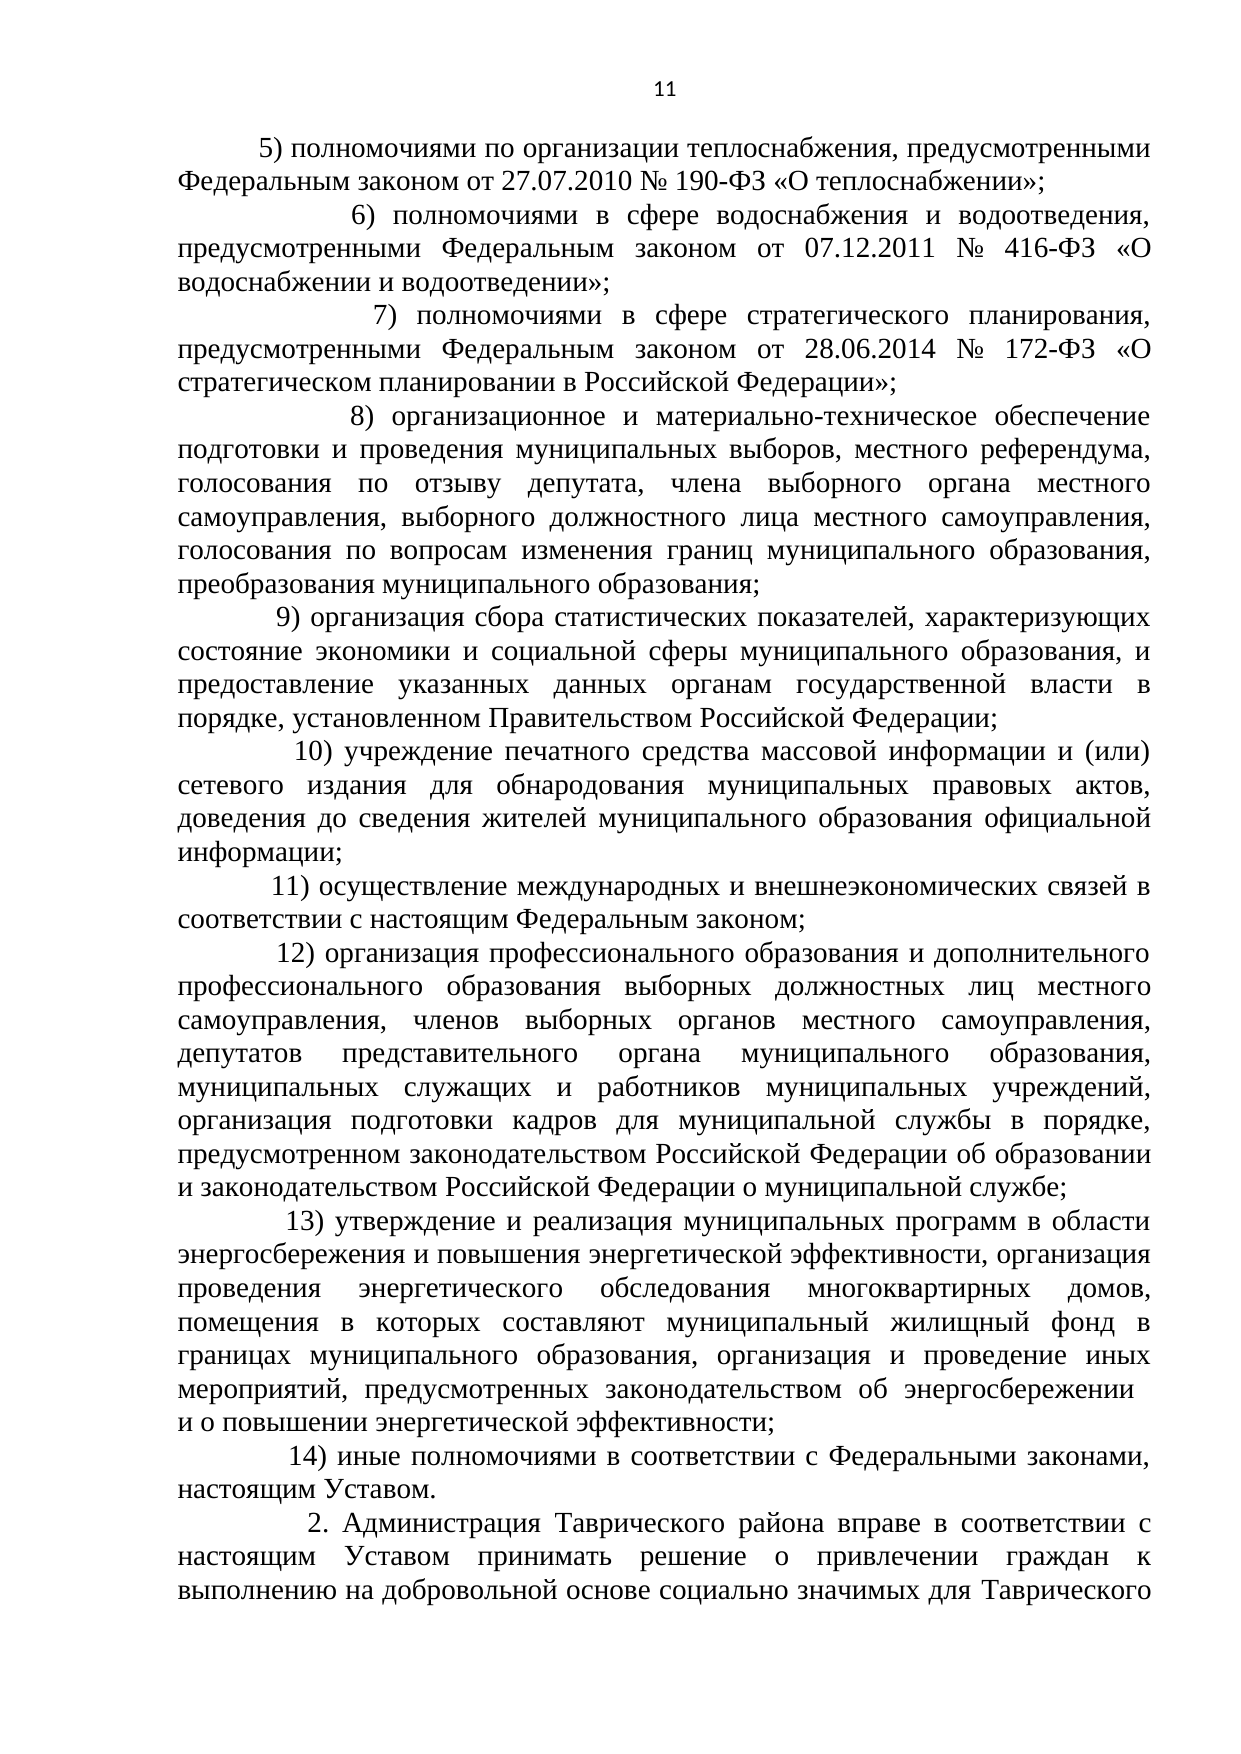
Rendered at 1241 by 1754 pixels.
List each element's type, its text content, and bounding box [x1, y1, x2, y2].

text 12) организация профессионального образования и дополнительного профессионального образования выборных должностных лиц местного самоуправления, членов выборных органов местного самоуправления, депутатов представительного органа муниципального образования, муниципальных служащих и работников муниципальных учреждений, организация подготовки кадров для муниципальной службы в порядке, предусмотренном законодательством Российской Федерации об образовании и законодательством Российской Федерации о муниципальной службе; [177, 935, 1152, 1203]
text 9) организация сбора статистических показателей, характеризующих состояние экономики и социальной сферы муниципального образования, и предоставление указанных данных органам государственной власти в порядке, установленном Правительством Российской Федерации; [177, 599, 1152, 733]
text 7) полномочиями в сфере стратегического планирования, предусмотренными Федеральным законом от 28.06.2014 № 172-ФЗ «О стратегическом планировании в Российской Федерации»; [177, 297, 1152, 398]
text 6) полномочиями в сфере водоснабжения и водоотведения, предусмотренными Федеральным законом от 07.12.2011 № 416-ФЗ «О водоснабжении и водоотведении»; [177, 197, 1152, 297]
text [177, 1505, 1152, 1606]
text 11) осуществление международных и внешнеэкономических связей в соответствии с настоящим Федеральным законом; [177, 868, 1152, 935]
text 14) иные полномочиями в соответствии с Федеральными законами, настоящим Уставом. [177, 1438, 1152, 1505]
text 8) организационное и материально-техническое обеспечение подготовки и проведения муниципальных выборов, местного референдума, голосования по отзыву депутата, члена выборного органа местного самоуправления, выборного должностного лица местного самоуправления, голосования по вопросам изменения границ муниципального образования, преобразования муниципального образования; [177, 398, 1152, 599]
text 13) утверждение и реализация муниципальных программ в области энергосбережения и повышения энергетической эффективности, организация проведения энергетического обследования многоквартирных домов, помещения в которых составляют муниципальный жилищный фонд в границах муниципального образования, организация и проведение иных мероприятий, предусмотренных законодательством об энергосбережении и о повышении энергетической эффективности; [177, 1203, 1152, 1438]
text 10) учреждение печатного средства массовой информации и (или) сетевого издания для обнародования муниципальных правовых актов, доведения до сведения жителей муниципального образования официальной информации; [177, 733, 1152, 868]
text 5) полномочиями по организации теплоснабжения, предусмотренными Федеральным законом от 27.07.2010 № 190-ФЗ «О теплоснабжении»; [177, 130, 1152, 197]
